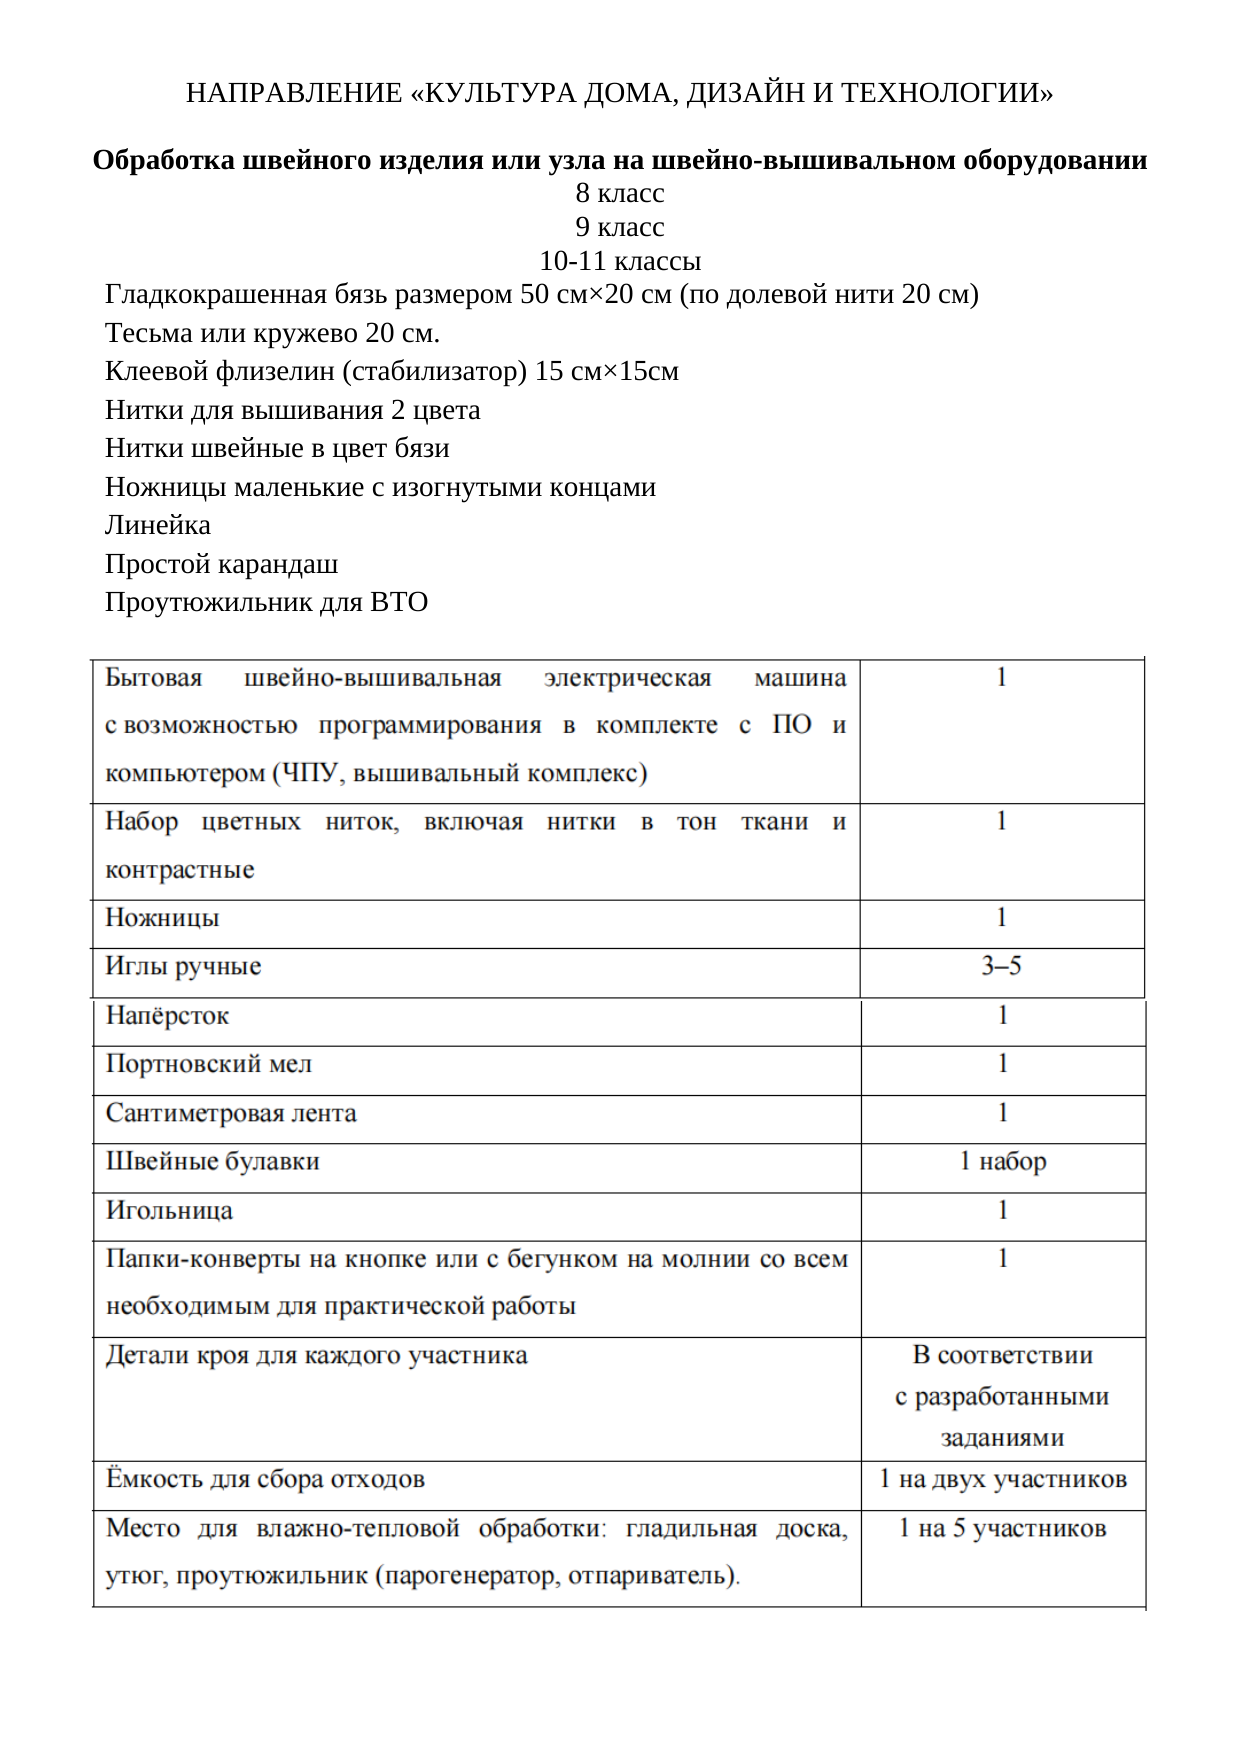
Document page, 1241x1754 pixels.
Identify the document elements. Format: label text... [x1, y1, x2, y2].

text Простой карандаш [75, 546, 1165, 579]
text 10-11 классы [75, 243, 1165, 276]
text Ножницы маленькие с изогнутыми концами [75, 469, 1165, 502]
text Гладкокрашенная бязь размером 50 см×20 см (по долевой нити 20 см) [75, 276, 1165, 310]
text 9 класс [75, 209, 1165, 243]
text Тесьма или кружево 20 см. [75, 315, 1165, 348]
text Нитки для вышивания 2 цвета [75, 392, 1165, 425]
text НАПРАВЛЕНИЕ «КУЛЬТУРА ДОМА, ДИЗАЙН И ТЕХНОЛОГИИ» [75, 75, 1165, 108]
text Линейка [75, 507, 1165, 541]
text Обработка швейного изделия или узла на швейно-вышивальном оборудовании [75, 142, 1165, 176]
text 8 класс [75, 176, 1165, 209]
text Нитки швейные в цвет бязи [75, 430, 1165, 464]
picture [89, 656, 1151, 1611]
text Проутюжильник для ВТО [75, 584, 1165, 618]
text Клеевой флизелин (стабилизатор) 15 см×15см [75, 353, 1165, 387]
